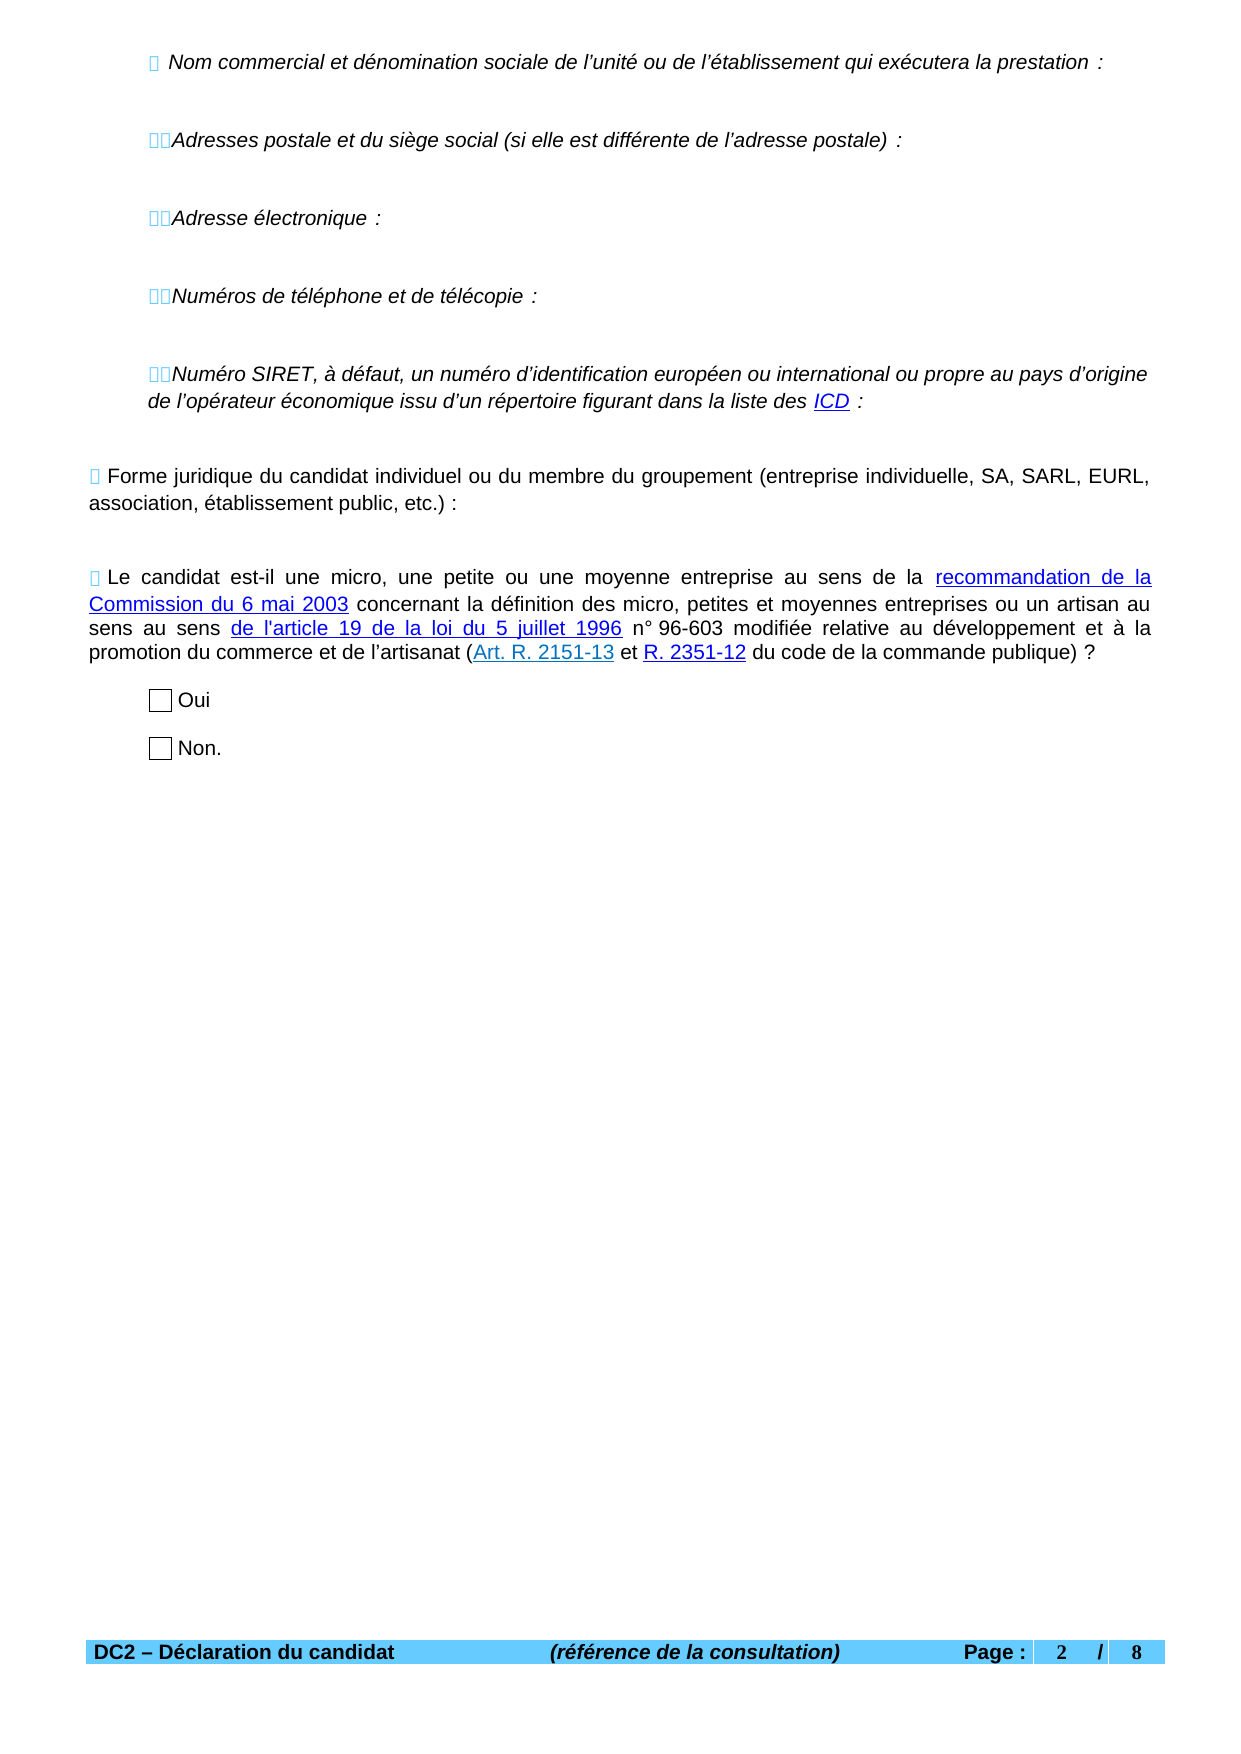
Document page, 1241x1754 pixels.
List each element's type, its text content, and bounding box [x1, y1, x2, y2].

text  Forme juridique du candidat individuel ou du membre du groupement (entreprise individuelle, SA, SARL, EURL, association, établissement public, etc.) : [89, 461, 1152, 514]
text Non. [148, 736, 1152, 760]
subtitle Numéro SIRET, à défaut, un numéro d’identification européen ou international ou propre au pays d’origine de l’opérateur économique issu d’un répertoire figurant dans la liste des ICD : [148, 359, 1152, 413]
subtitle Adresse électronique : [148, 203, 1152, 233]
text Oui [148, 688, 1152, 712]
subtitle Adresses postale et du siège social (si elle est différente de l’adresse postale) : [148, 125, 1152, 155]
subtitle Numéros de téléphone et de télécopie : [148, 281, 1152, 311]
text  Le candidat est-il une micro, une petite ou une moyenne entreprise au sens de la recommandation de la Commission du 6 mai 2003 concernant la définition des micro, petites et moyennes entreprises ou un artisan au sens au sens de l'article 19 de la loi du 5 juillet 1996 n° 96-603 modifiée relative au développement et à la promotion du commerce et de l’artisanat (Art. R. 2151-13 et R. 2351-12 du code de la commande publique) ? [89, 562, 1152, 664]
subtitle  Nom commercial et dénomination sociale de l’unité ou de l’établissement qui exécutera la prestation : [148, 47, 1152, 77]
